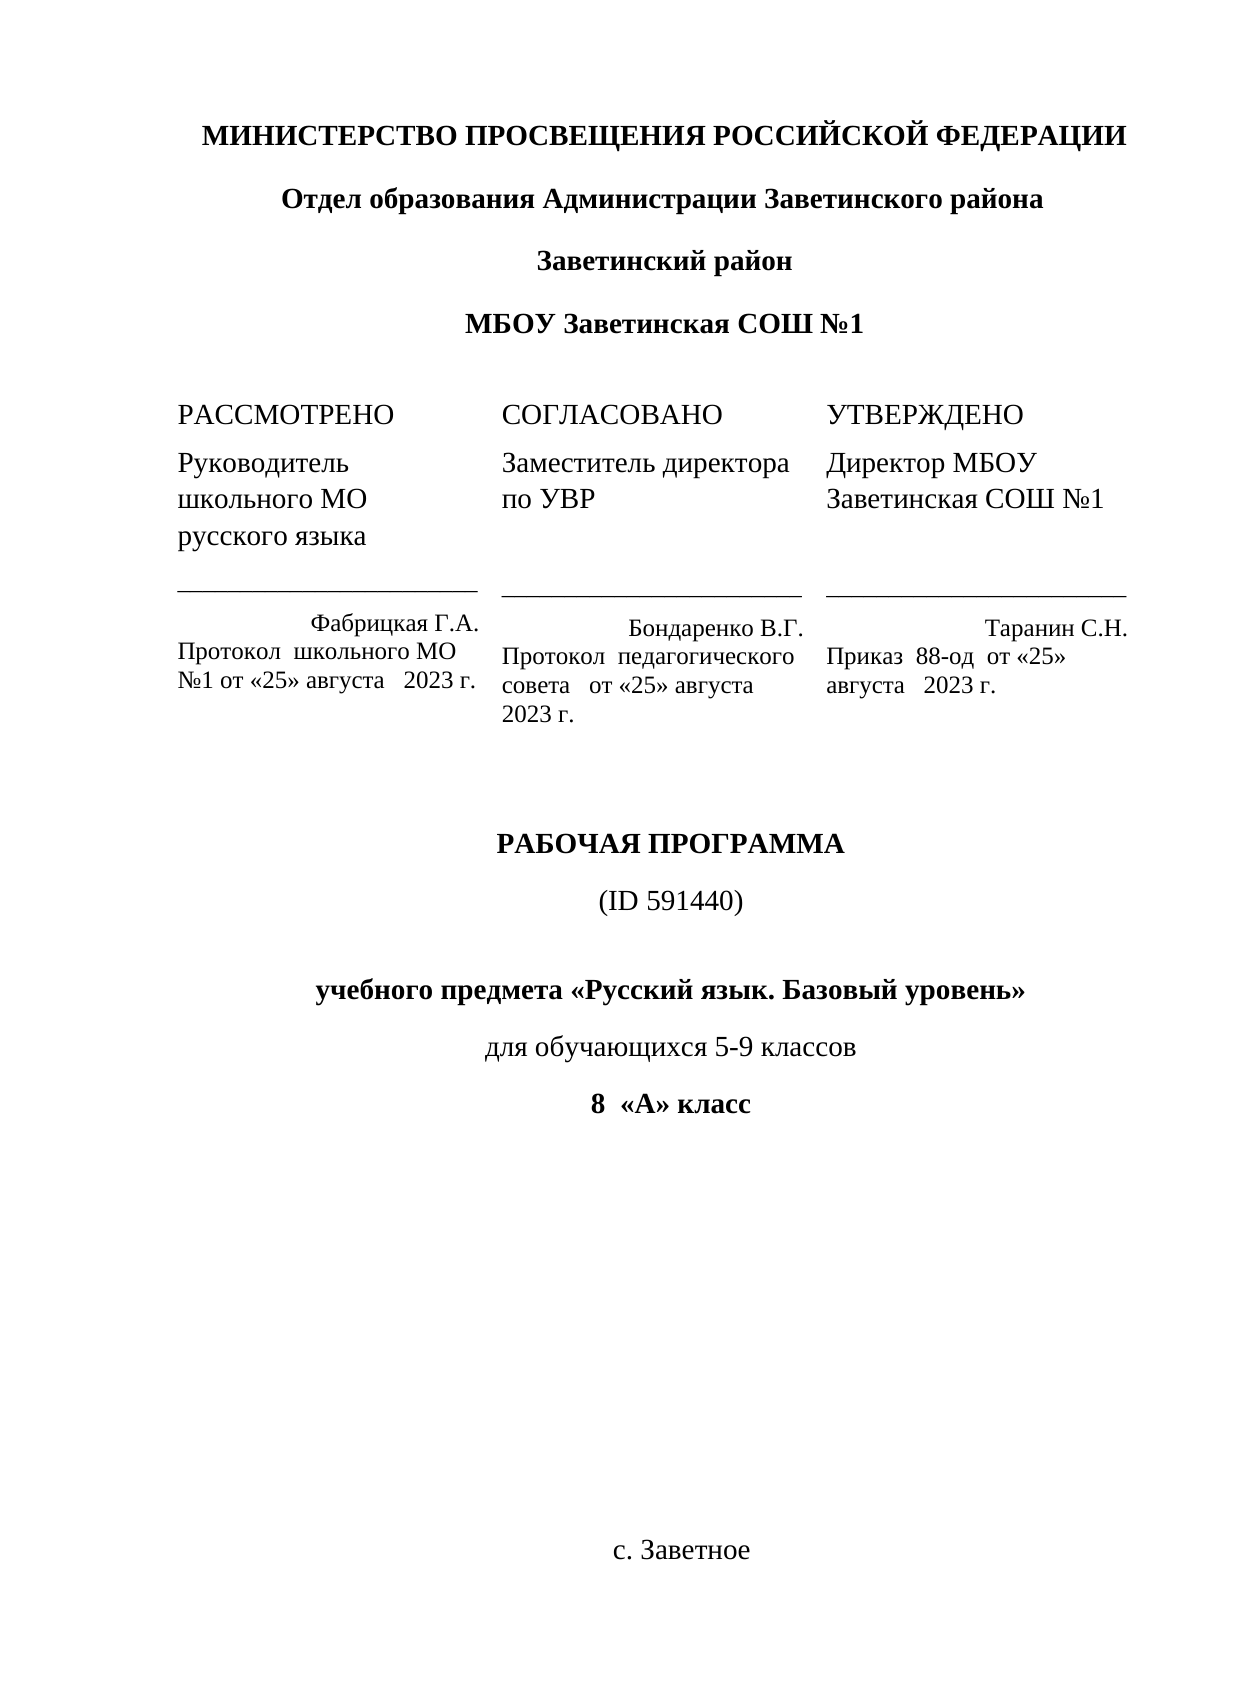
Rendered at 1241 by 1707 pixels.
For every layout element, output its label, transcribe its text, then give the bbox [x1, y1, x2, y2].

text РАБОЧАЯ ПРОГРАММА [190, 826, 1152, 859]
text 8 «А» класс [190, 1086, 1152, 1119]
table_header УТВЕРЖДЕНО Директор МБОУ Заветинская СОШ №1 ________________________ Таранин С.Н. Приказ 88-од от «25» августа 2023 г. [815, 397, 1139, 769]
table_header СОГЛАСОВАНО Заместитель директора по УВР ________________________ Бондаренко В.Г. Протокол педагогического совета от «25» августа 2023 г. [490, 397, 815, 769]
table_header РАССМОТРЕНО Руководитель школьного МО русского языка ________________________ Фабрицкая Г.А. Протокол школьного МО №1 от «25» августа 2023 г. [166, 397, 490, 769]
text ‌Заветинский район‌​ [177, 243, 1152, 277]
text (ID 591440) [190, 883, 1152, 916]
text МБОУ Заветинская СОШ №1 [177, 306, 1152, 340]
text для обучающихся 5-9 классов [190, 1029, 1152, 1063]
text ‌Отдел образования Администрации Заветинского района‌‌ [177, 181, 1152, 214]
text учебного предмета «Русский язык. Базовый уровень» [190, 972, 1152, 1006]
text МИНИСТЕРСТВО ПРОСВЕЩЕНИЯ РОССИЙСКОЙ ФЕДЕРАЦИИ [177, 118, 1152, 152]
text с. Заветное [190, 1532, 1152, 1566]
